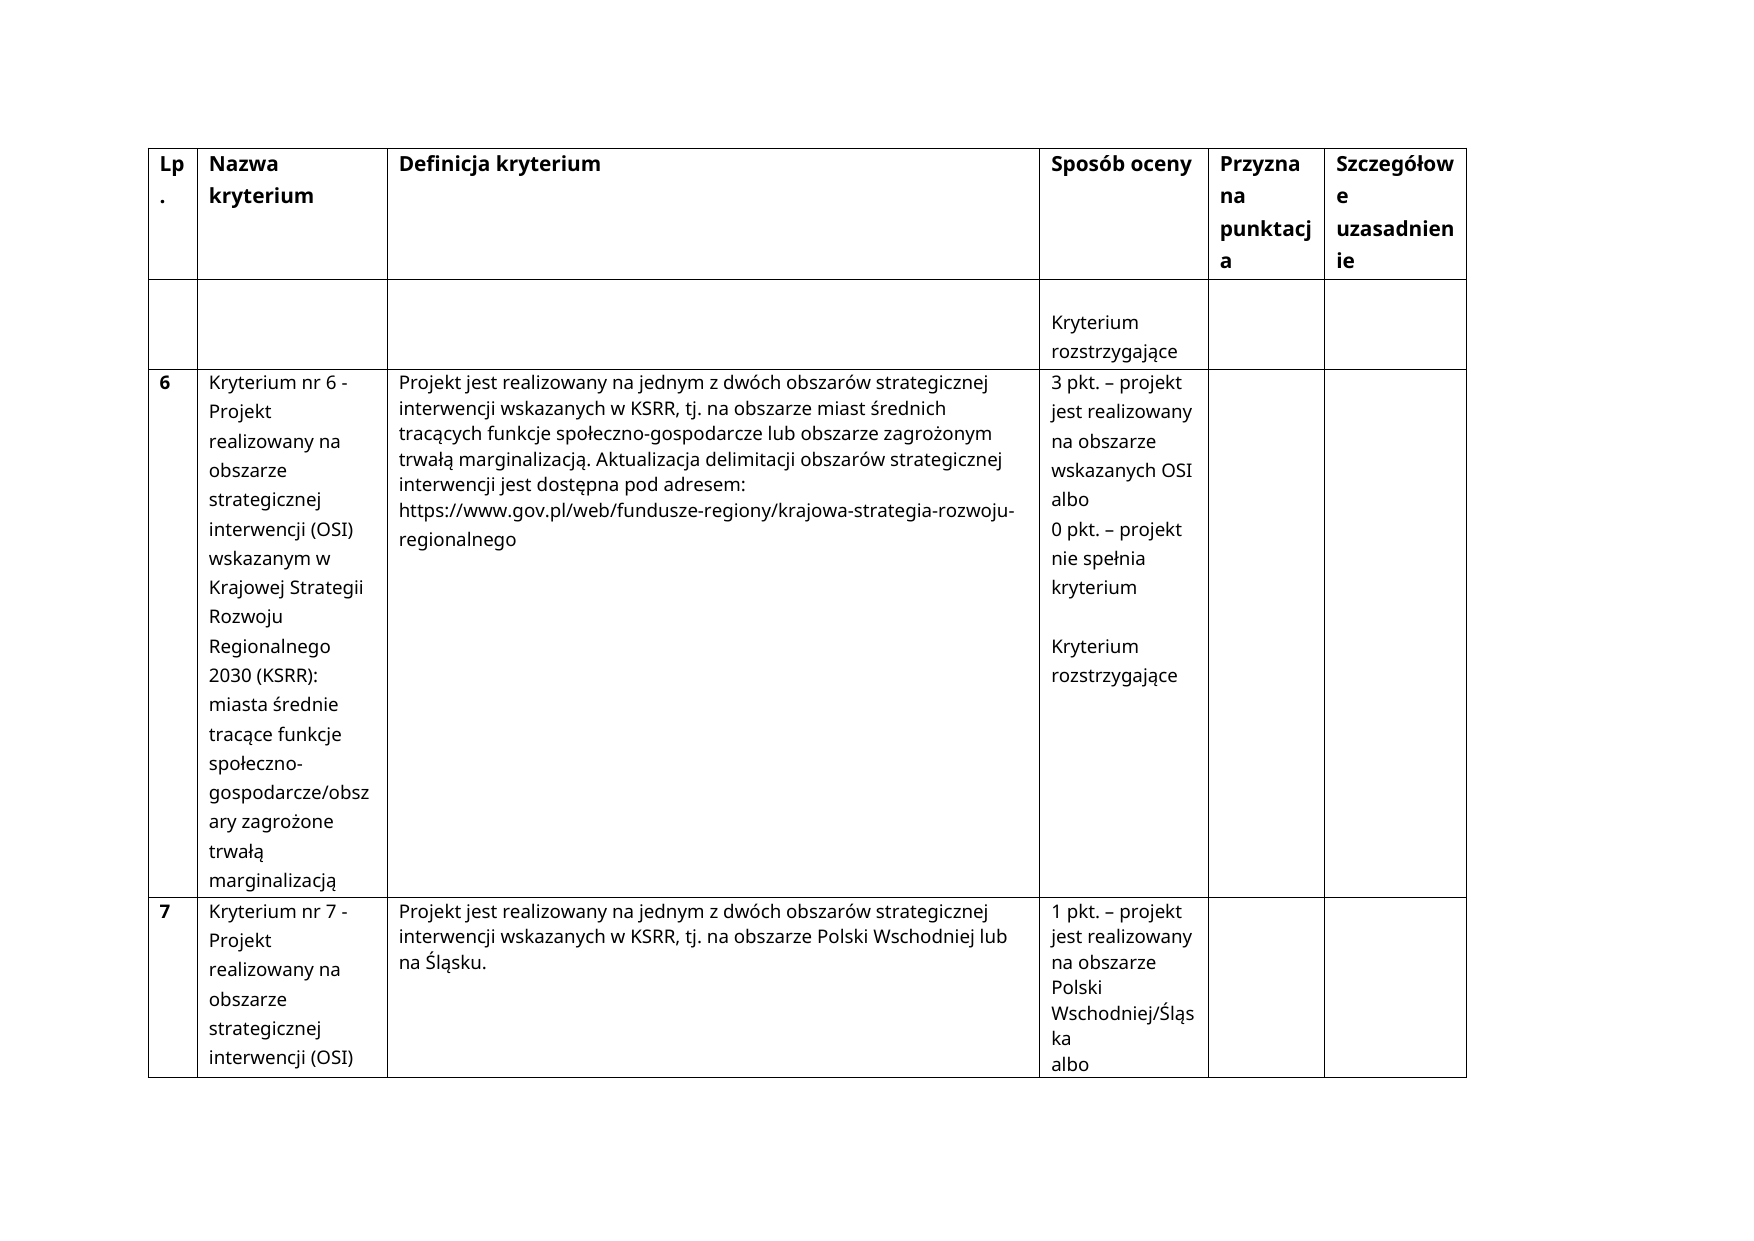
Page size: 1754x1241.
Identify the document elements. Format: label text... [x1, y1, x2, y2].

table_cell [1209, 280, 1324, 368]
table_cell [198, 280, 387, 368]
table_cell [1325, 370, 1466, 897]
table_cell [388, 280, 1039, 368]
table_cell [198, 898, 387, 1077]
table_cell 5 [149, 280, 197, 368]
table_cell 6 [149, 370, 197, 897]
table_cell Kryterium nr 6 - Projekt realizowany na obszarze strategicznej interwencji (OSI) wskazanym w Krajowej Strategii Rozwoju Regionalnego 2030 (KSRR): miasta średnie tracące funkcje społeczno-gospodarcze/obszary zagrożone trwałą marginalizacją [198, 370, 387, 897]
table_cell 3 pkt. – projekt jest realizowany na obszarze wskazanych OSI albo 0 pkt. – projekt nie spełnia kryterium Kryterium rozstrzygające [1040, 370, 1208, 897]
table_header Przyznana punktacja [1209, 149, 1324, 279]
table_header Definicja kryterium [388, 149, 1039, 279]
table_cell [388, 898, 1039, 1077]
table_cell [1209, 898, 1324, 1077]
table_header Sposób oceny [1040, 149, 1208, 279]
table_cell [1040, 280, 1208, 368]
table_cell [1209, 370, 1324, 897]
table_header Lp. [149, 149, 197, 279]
table_header Nazwa kryterium [198, 149, 387, 279]
table_cell Projekt jest realizowany na jednym z dwóch obszarów strategicznej interwencji wskazanych w KSRR, tj. na obszarze miast średnich tracących funkcje społeczno-gospodarcze lub obszarze zagrożonym trwałą marginalizacją. Aktualizacja delimitacji obszarów strategicznej interwencji jest dostępna pod adresem: https://www.gov.pl/web/fundusze-regiony/krajowa-strategia-rozwoju-regionalnego [388, 370, 1039, 897]
table_cell [1325, 280, 1466, 368]
table_cell 7 [149, 898, 197, 1077]
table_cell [1040, 898, 1208, 1077]
table_cell [1325, 898, 1466, 1077]
table_header Szczegółowe uzasadnienie [1325, 149, 1466, 279]
